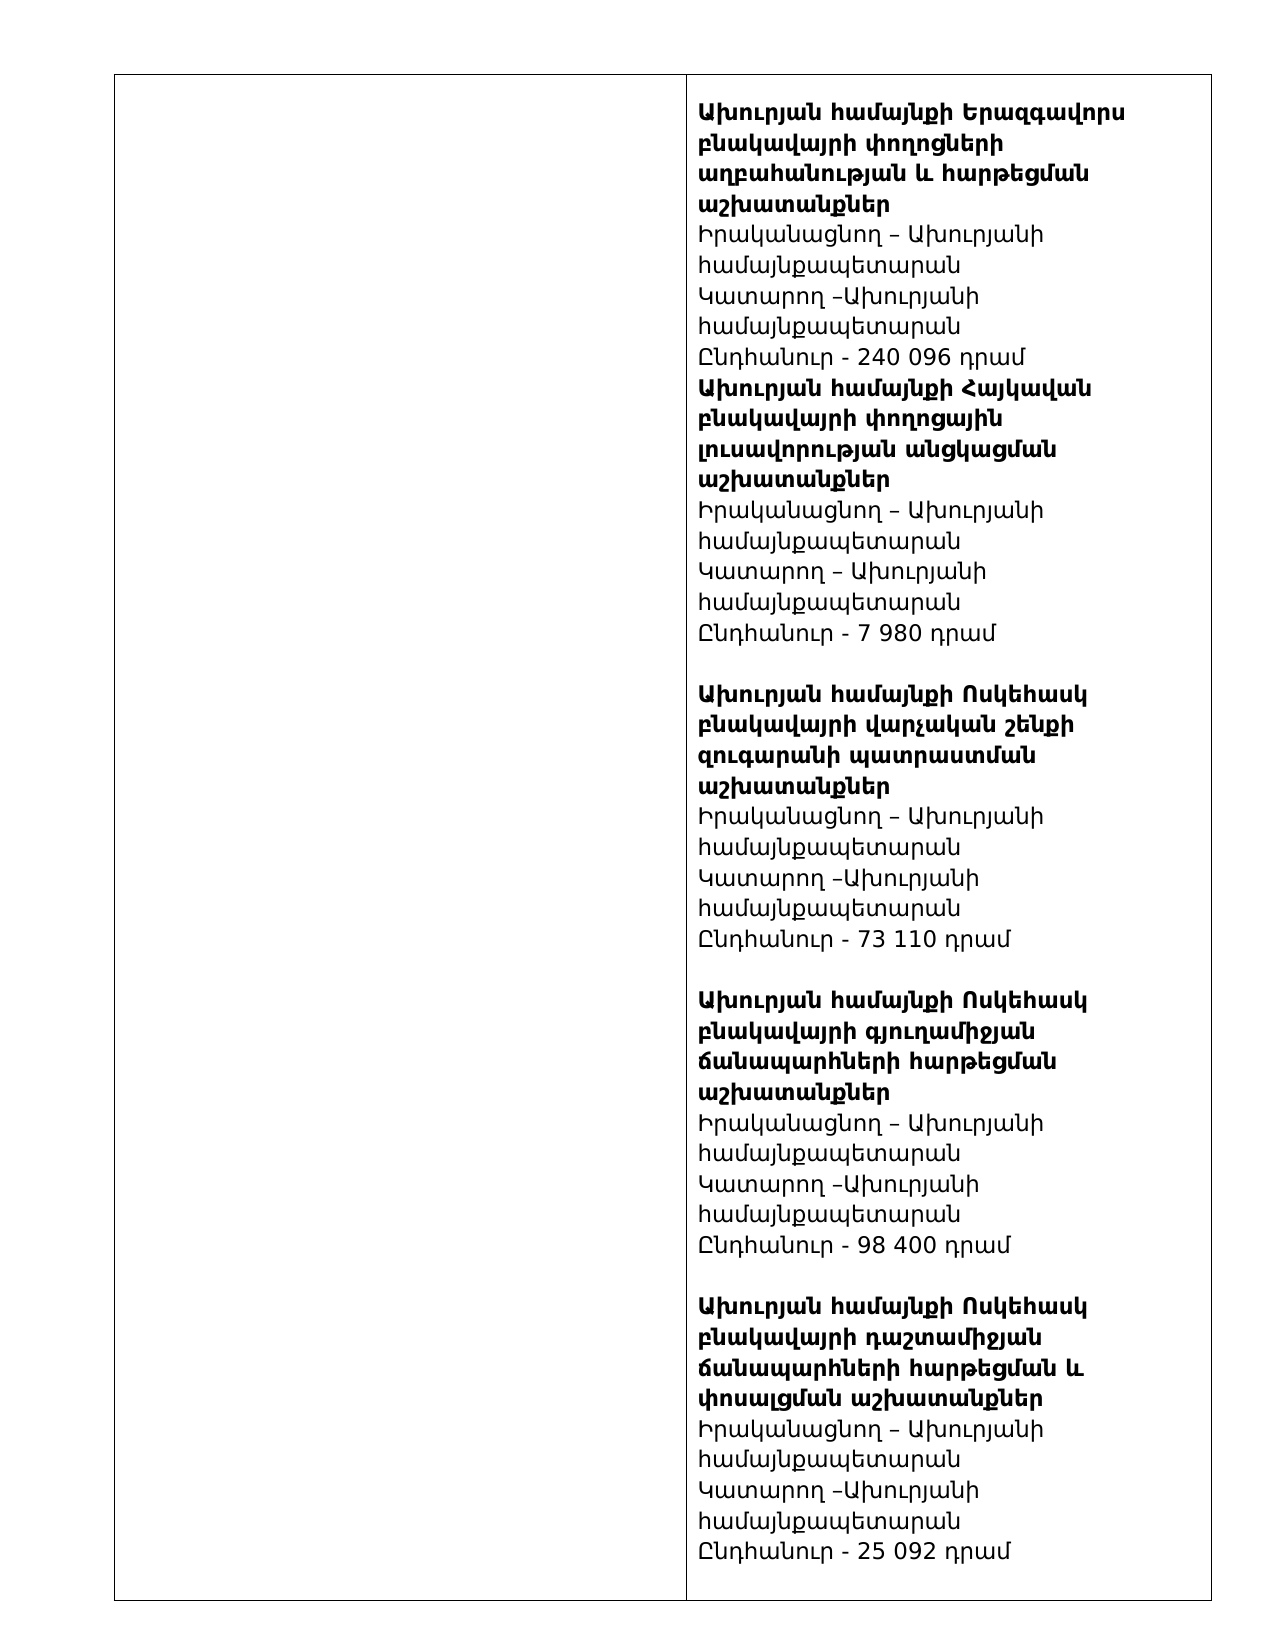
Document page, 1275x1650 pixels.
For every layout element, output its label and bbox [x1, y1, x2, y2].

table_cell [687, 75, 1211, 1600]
table_cell [115, 75, 686, 1600]
